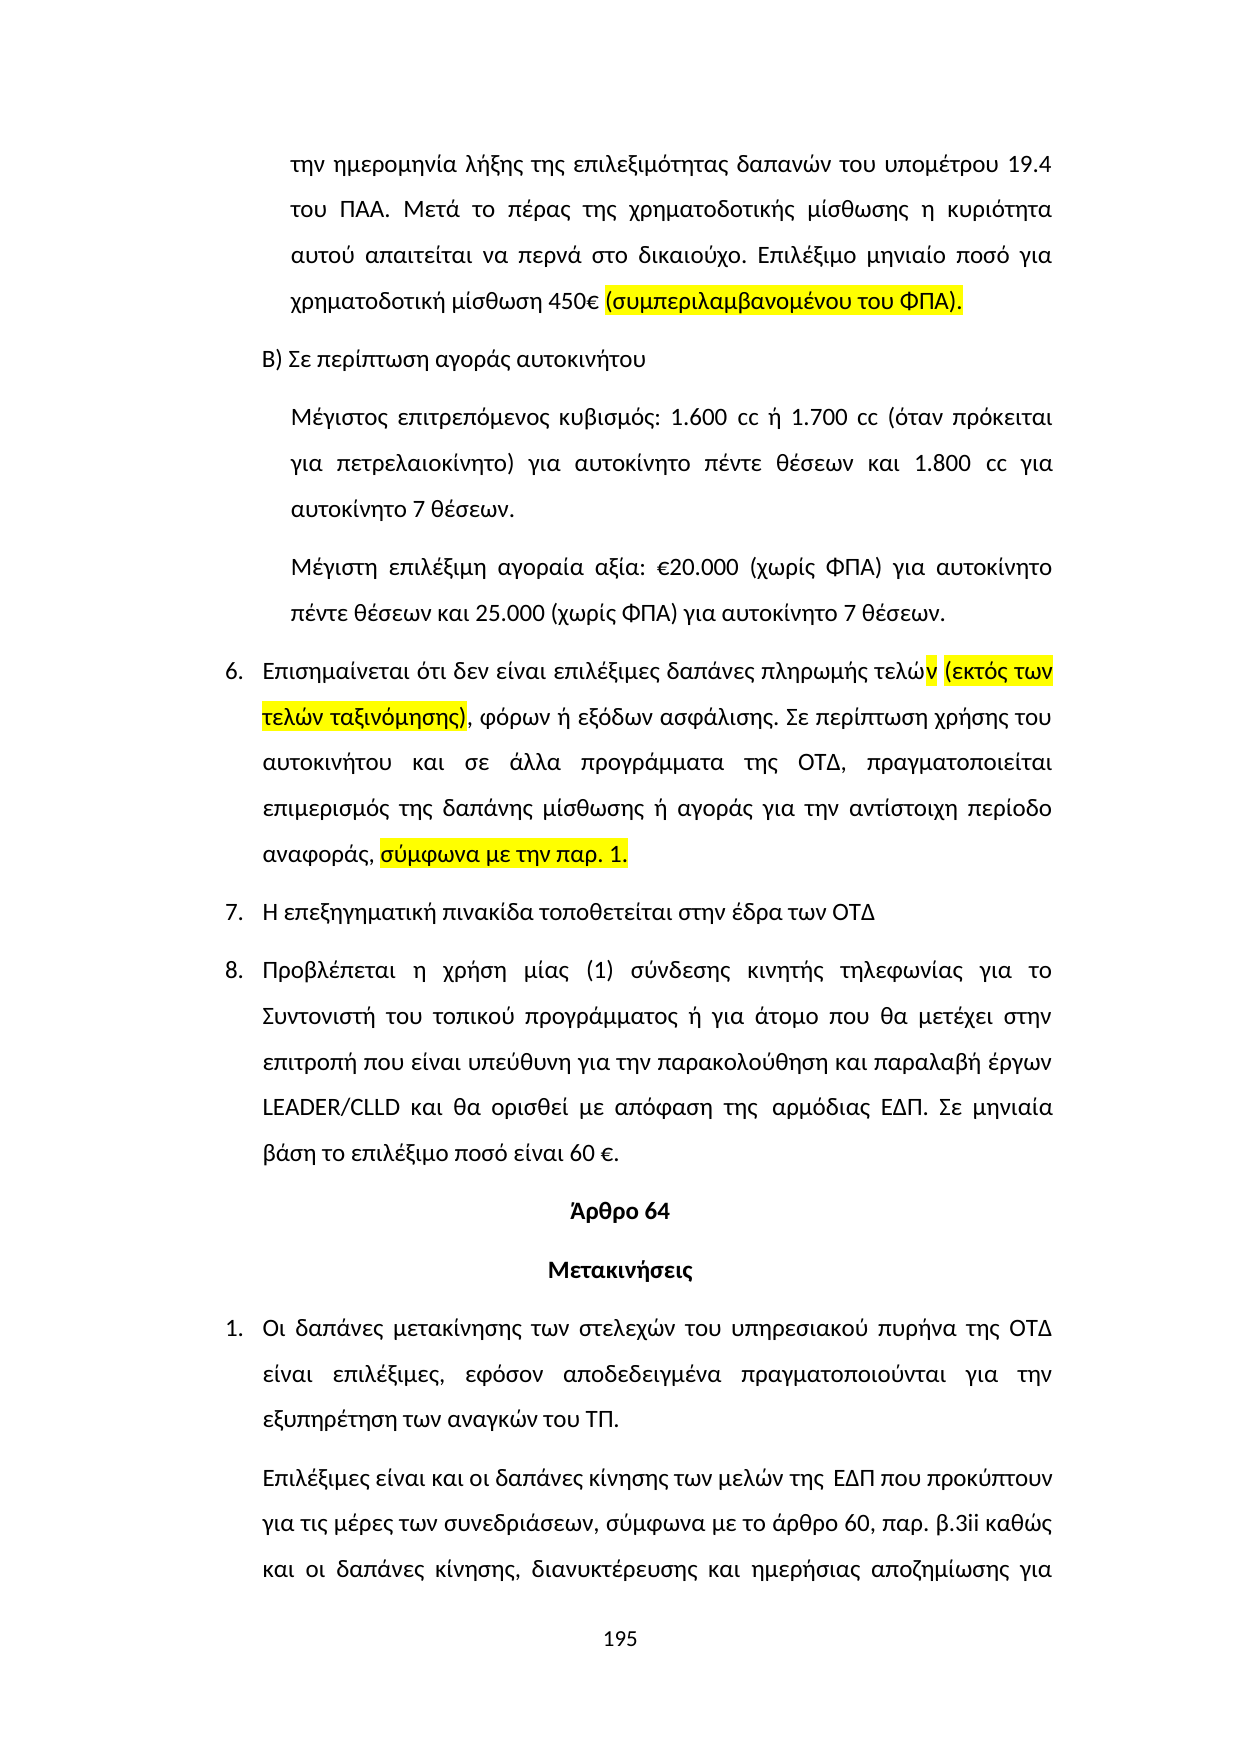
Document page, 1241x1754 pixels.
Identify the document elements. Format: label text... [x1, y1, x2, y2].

text Μέγιστος επιτρεπόμενος κυβισμός: 1.600 cc ή 1.700 cc (όταν πρόκειται για πετρελαιοκίνητο) για αυτοκίνητο πέντε θέσεων και 1.800 cc για αυτοκίνητο 7 θέσεων. [291, 401, 1053, 523]
list Οι δαπάνες μετακίνησης των στελεχών του υπηρεσιακού πυρήνα της ΟΤΔ είναι επιλέξιμες, εφόσον αποδεδειγμένα πραγματοποιούνται για την εξυπηρέτηση των αναγκών του ΤΠ. [225, 1312, 1053, 1434]
text Άρθρο 64 [187, 1196, 1053, 1226]
text Μέγιστη επιλέξιμη αγοραία αξία: €20.000 (χωρίς ΦΠΑ) για αυτοκίνητο πέντε θέσεων και 25.000 (χωρίς ΦΠΑ) για αυτοκίνητο 7 θέσεων. [291, 551, 1053, 627]
list Η επεξηγηματική πινακίδα τοποθετείται στην έδρα των ΟΤΔ [225, 896, 1053, 927]
text Μετακινήσεις [187, 1254, 1053, 1284]
list Προβλέπεται η χρήση μίας (1) σύνδεσης κινητής τηλεφωνίας για το Συντονιστή του τοπικού προγράμματος ή για άτομο που θα μετέχει στην επιτροπή που είναι υπεύθυνη για την παρακολούθηση και παραλαβή έργων LEADER/CLLD και θα ορισθεί με απόφαση της αρμόδιας ΕΔΠ. Σε μηνιαία βάση το επιλέξιμο ποσό είναι 60 €. [225, 954, 1053, 1168]
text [262, 1462, 1053, 1584]
list Επισημαίνεται ότι δεν είναι επιλέξιμες δαπάνες πληρωμής τελών (εκτός των τελών ταξινόμησης), φόρων ή εξόδων ασφάλισης. Σε περίπτωση χρήσης του αυτοκινήτου και σε άλλα προγράμματα της ΟΤΔ, πραγματοποιείται επιμερισμός της δαπάνης μίσθωσης ή αγοράς για την αντίστοιχη περίοδο αναφοράς, σύμφωνα με την παρ. 1. [225, 655, 1053, 868]
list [224, 148, 1053, 315]
text Β) Σε περίπτωση αγοράς αυτοκινήτου [262, 343, 1053, 374]
